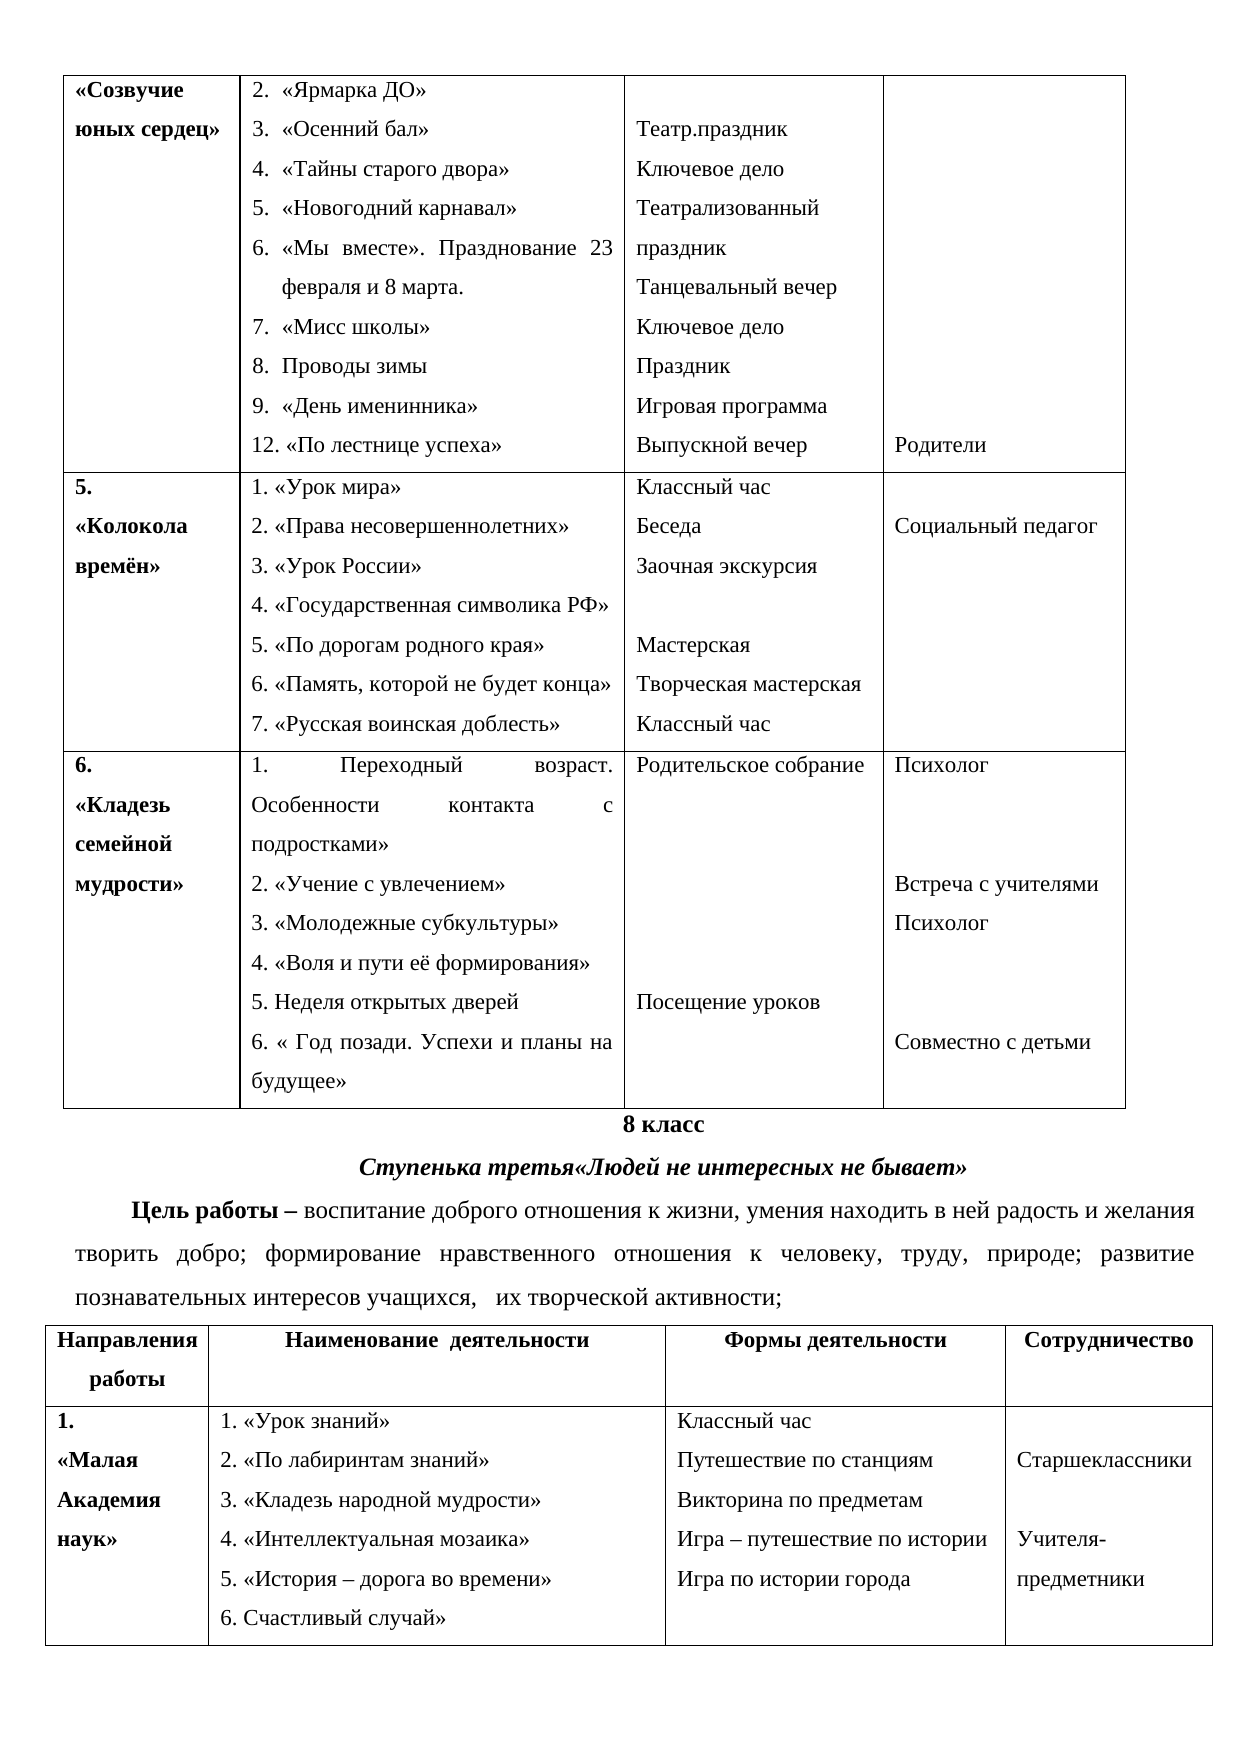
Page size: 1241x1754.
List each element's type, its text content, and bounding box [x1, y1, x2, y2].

table_cell Зам по ВР Родители [884, 76, 1125, 472]
table_cell Классный час Беседа Заочная экскурсия Мастерская Творческая мастерская Классный час [625, 473, 883, 751]
table_cell 1. «Малая Академия наук» [46, 1407, 208, 1645]
table_cell Родительское собрание Посещение уроков [625, 752, 883, 1108]
table_cell Классный час Путешествие по станциям Викторина по предметам Игра – путешествие по истории Игра по истории города [666, 1407, 1005, 1645]
text Цель работы – воспитание доброго отношения к жизни, умения находить в ней радость и желания творить добро; формирование нравственного отношения к человеку, труду, природе; развитие познавательных интересов учащихся, их творческой активности; [75, 1195, 1196, 1310]
text Ступенька третья«Людей не интересных не бывает» [75, 1152, 1196, 1181]
table_header Наименование деятельности [209, 1326, 665, 1406]
table_cell Психолог Встреча с учителями Психолог Совместно с детьми [884, 752, 1125, 1108]
table_cell 5. «Колокола времён» [64, 473, 239, 751]
table_cell Социальный педагог [884, 473, 1125, 751]
text 8 класс [75, 1109, 1196, 1138]
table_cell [625, 76, 883, 472]
table_cell Старшеклассники Учителя-предметники [1006, 1407, 1212, 1645]
table_cell 6. «Кладезь семейной мудрости» [64, 752, 239, 1108]
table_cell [64, 76, 239, 472]
table_header Сотрудничество [1006, 1326, 1212, 1406]
table_cell 1. «Урок знаний» 2. «По лабиринтам знаний» 3. «Кладезь народной мудрости» 4. «Интеллектуальная мозаика» 5. «История – дорога во времени» 6. Счастливый случай» [209, 1407, 665, 1645]
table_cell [241, 76, 624, 472]
table_cell 1. «Урок мира» 2. «Права несовершеннолетних» 3. «Урок России» 4. «Государственная символика РФ» 5. «По дорогам родного края» 6. «Память, которой не будет конца» 7. «Русская воинская доблесть» [241, 473, 624, 751]
table_header Направления работы [46, 1326, 208, 1406]
table_cell 1. Переходный возраст. Особенности контакта с подростками» 2. «Учение с увлечением» 3. «Молодежные субкультуры» 4. «Воля и пути её формирования» 5. Неделя открытых дверей 6. « Год позади. Успехи и планы на будущее» [241, 752, 624, 1108]
table_header Формы деятельности [666, 1326, 1005, 1406]
